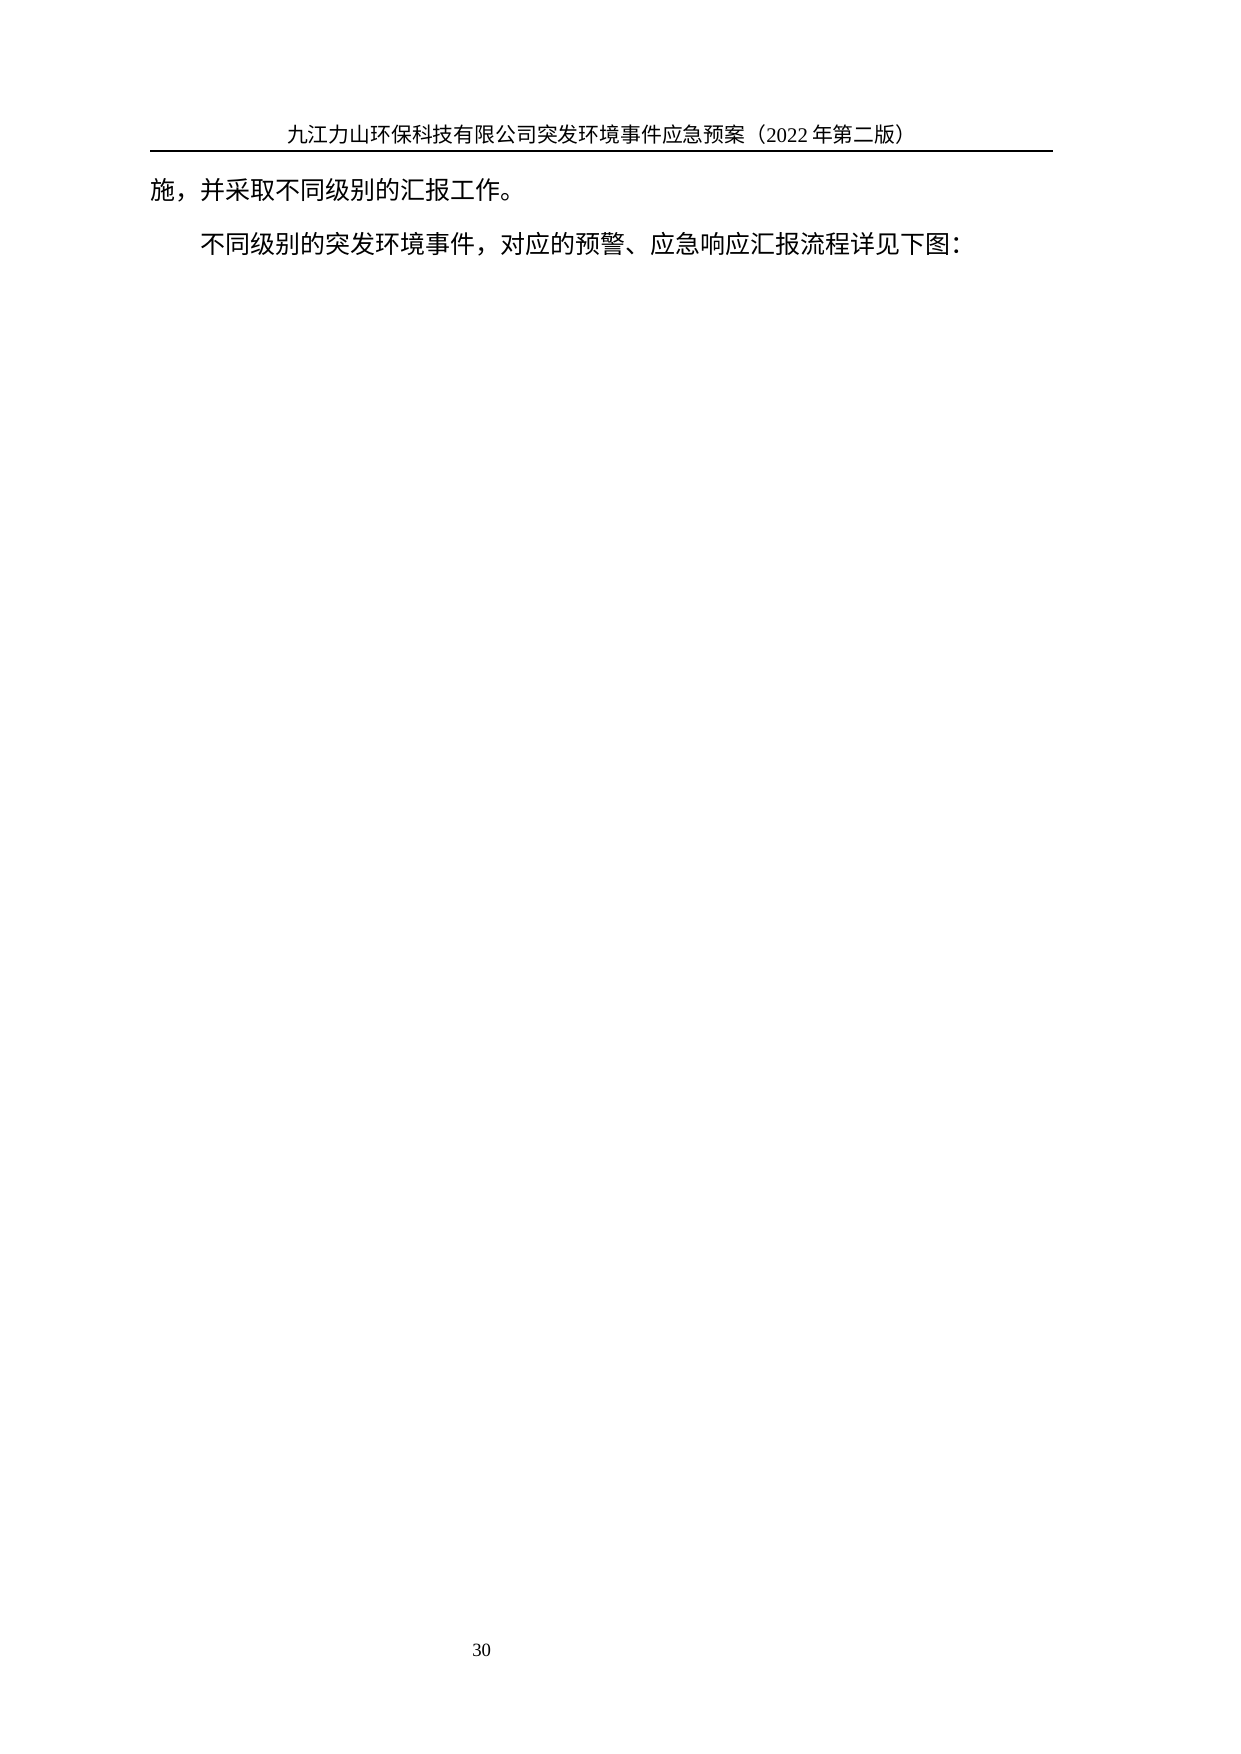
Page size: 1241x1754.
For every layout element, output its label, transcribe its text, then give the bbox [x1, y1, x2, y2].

text 不同级别的突发环境事件，企业进行不同的应急救援响应，制定不同的应急措施，并采取不同级别的汇报工作。 [150, 170, 1053, 206]
text 不同级别的突发环境事件，对应的预警、应急响应汇报流程详见下图： [150, 224, 1053, 261]
